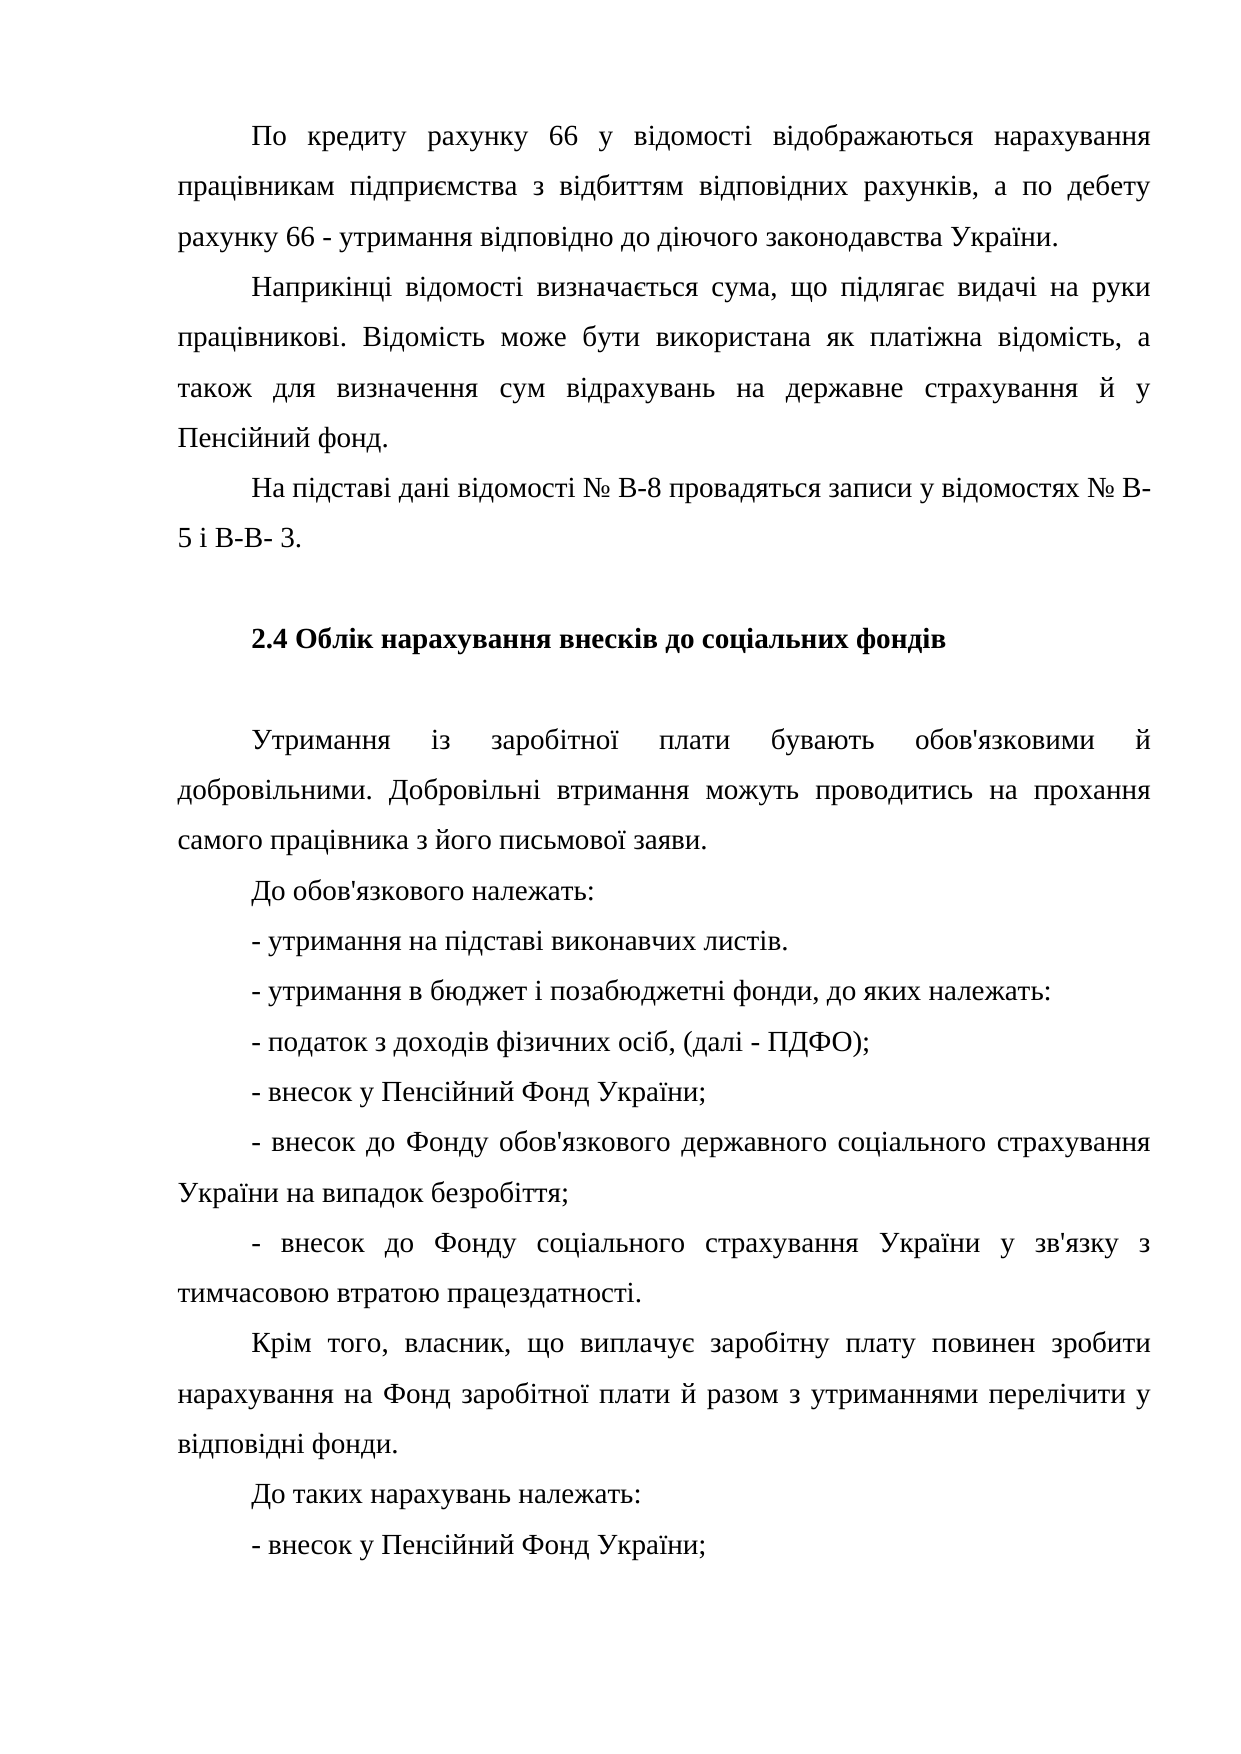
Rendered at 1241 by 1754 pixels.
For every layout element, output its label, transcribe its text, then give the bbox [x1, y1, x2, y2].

text Крім того, власник, що виплачує заробітну плату повинен зробити нарахування на Фонд заробітної плати й разом з утриманнями перелічити у відповідні фонди. [177, 1326, 1152, 1460]
text - внесок до Фонду обов'язкового державного соціального страхування України на випадок безробіття; [177, 1124, 1152, 1208]
text - внесок у Пенсійний Фонд України; [177, 1527, 1152, 1560]
text Наприкінці відомості визначається сума, що підлягає видачі на руки працівникові. Відомість може бути використана як платіжна відомість, а також для визначення сум відрахувань на державне страхування й у Пенсійний фонд. [177, 269, 1152, 453]
text - утримання в бюджет і позабюджетні фонди, до яких належать: [177, 973, 1152, 1007]
text На підставі дані відомості № В-8 провадяться записи у відомостях № В-5 і В-В- 3. [177, 470, 1152, 554]
text До обов'язкового належать: [177, 873, 1152, 906]
text - внесок у Пенсійний Фонд України; [177, 1074, 1152, 1108]
text До таких нарахувань належать: [177, 1477, 1152, 1510]
text - податок з доходів фізичних осіб, (далі - ПДФО); [177, 1024, 1152, 1057]
text - внесок до Фонду соціального страхування України у зв'язку з тимчасовою втратою працездатності. [177, 1225, 1152, 1309]
text - утримання на підставі виконавчих листів. [177, 923, 1152, 957]
text Утримання із заробітної плати бувають обов'язковими й добровільними. Добровільні втримання можуть проводитись на прохання самого працівника з його письмової заяви. [177, 722, 1152, 856]
text 2.4 Облік нарахування внесків до соціальних фондів [177, 621, 1152, 655]
text По кредиту рахунку 66 у відомості відображаються нарахування працівникам підприємства з відбиттям відповідних рахунків, а по дебету рахунку 66 - утримання відповідно до діючого законодавства України. [177, 118, 1152, 252]
